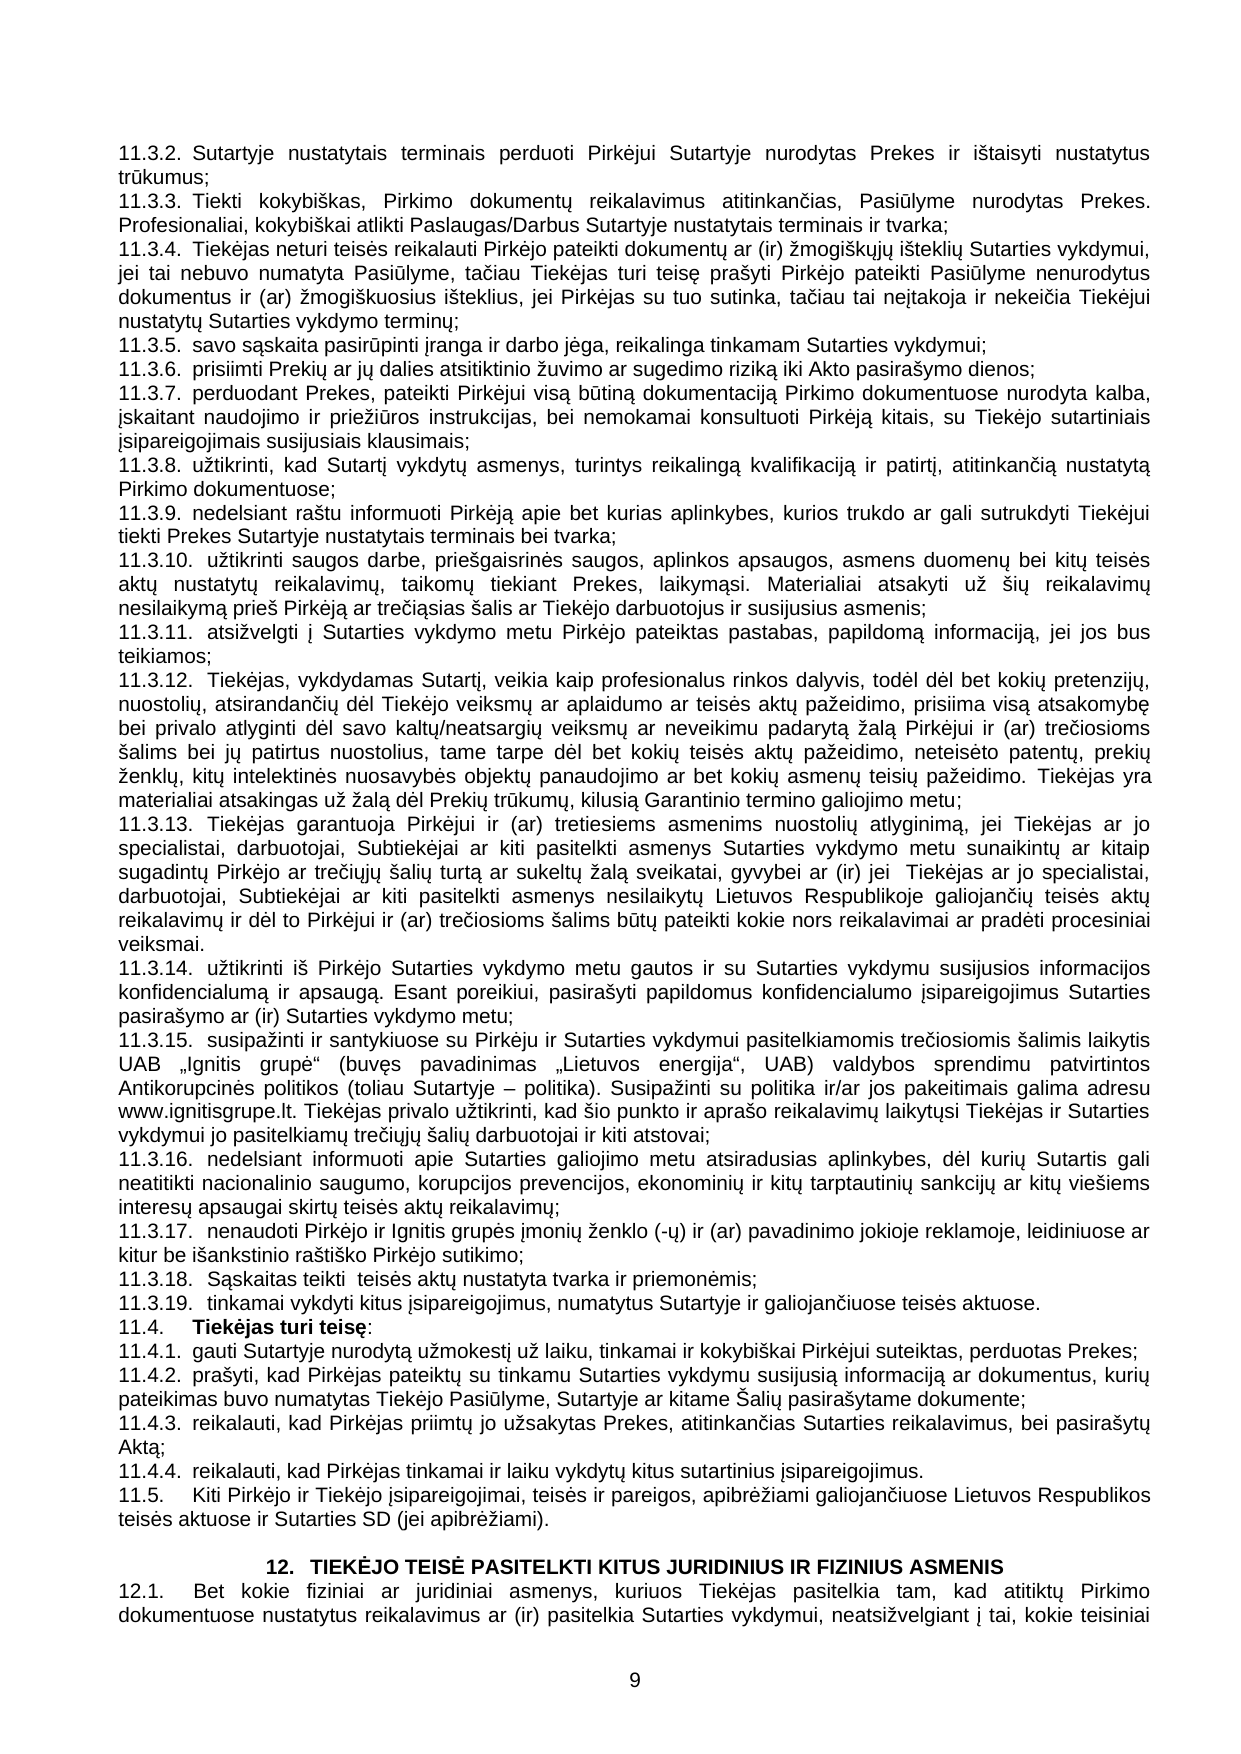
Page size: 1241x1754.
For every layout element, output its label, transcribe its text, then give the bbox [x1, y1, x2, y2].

list Sąskaitas teikti teisės aktų nustatyta tvarka ir priemonėmis; [118, 1267, 1152, 1291]
list perduodant Prekes, pateikti Pirkėjui visą būtiną dokumentaciją Pirkimo dokumentuose nurodyta kalba, įskaitant naudojimo ir priežiūros instrukcijas, bei nemokamai konsultuoti Pirkėją kitais, su Tiekėjo sutartiniais įsipareigojimais susijusiais klausimais; [118, 381, 1152, 452]
list reikalauti, kad Pirkėjas tinkamai ir laiku vykdytų kitus sutartinius įsipareigojimus. [118, 1459, 1152, 1483]
list gauti Sutartyje nurodytą užmokestį už laiku, tinkamai ir kokybiškai Pirkėjui suteiktas, perduotas Prekes; [118, 1339, 1152, 1363]
list Kiti Pirkėjo ir Tiekėjo įsipareigojimai, teisės ir pareigos, apibrėžiami galiojančiuose Lietuvos Respublikos teisės aktuose ir Sutarties SD (jei apibrėžiami). [118, 1483, 1152, 1531]
list Tiekėjas neturi teisės reikalauti Pirkėjo pateikti dokumentų ar (ir) žmogiškųjų išteklių Sutarties vykdymui, jei tai nebuvo numatyta Pasiūlyme, tačiau Tiekėjas turi teisę prašyti Pirkėjo pateikti Pasiūlyme nenurodytus dokumentus ir (ar) žmogiškuosius išteklius, jei Pirkėjas su tuo sutinka, tačiau tai neįtakoja ir nekeičia Tiekėjui nustatytų Sutarties vykdymo terminų; [118, 237, 1152, 333]
list tinkamai vykdyti kitus įsipareigojimus, numatytus Sutartyje ir galiojančiuose teisės aktuose. [118, 1291, 1152, 1315]
list TIEKĖJO TEISĖ PASITELKTI KITUS JURIDINIUS IR FIZINIUS ASMENIS [118, 1554, 1152, 1578]
list prisiimti Prekių ar jų dalies atsitiktinio žuvimo ar sugedimo riziką iki Akto pasirašymo dienos; [118, 357, 1152, 381]
list Tiekėjas garantuoja Pirkėjui ir (ar) tretiesiems asmenims nuostolių atlyginimą, jei Tiekėjas ar jo specialistai, darbuotojai, Subtiekėjai ar kiti pasitelkti asmenys Sutarties vykdymo metu sunaikintų ar kitaip sugadintų Pirkėjo ar trečiųjų šalių turtą ar sukeltų žalą sveikatai, gyvybei ar (ir) jei Tiekėjas ar jo specialistai, darbuotojai, Subtiekėjai ar kiti pasitelkti asmenys nesilaikytų Lietuvos Respublikoje galiojančių teisės aktų reikalavimų ir dėl to Pirkėjui ir (ar) trečiosioms šalims būtų pateikti kokie nors reikalavimai ar pradėti procesiniai veiksmai. [118, 812, 1152, 956]
list reikalauti, kad Pirkėjas priimtų jo užsakytas Prekes, atitinkančias Sutarties reikalavimus, bei pasirašytų Aktą; [118, 1411, 1152, 1459]
list atsižvelgti į Sutarties vykdymo metu Pirkėjo pateiktas pastabas, papildomą informaciją, jei jos bus teikiamos; [118, 620, 1152, 668]
list užtikrinti iš Pirkėjo Sutarties vykdymo metu gautos ir su Sutarties vykdymu susijusios informacijos konfidencialumą ir apsaugą. Esant poreikiui, pasirašyti papildomus konfidencialumo įsipareigojimus Sutarties pasirašymo ar (ir) Sutarties vykdymo metu; [118, 956, 1152, 1027]
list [118, 1578, 1152, 1626]
list Tiekėjas, vykdydamas Sutartį, veikia kaip profesionalus rinkos dalyvis, todėl dėl bet kokių pretenzijų, nuostolių, atsirandančių dėl Tiekėjo veiksmų ar aplaidumo ar teisės aktų pažeidimo, prisiima visą atsakomybę bei privalo atlyginti dėl savo kaltų/neatsargių veiksmų ar neveikimu padarytą žalą Pirkėjui ir (ar) trečiosioms šalims bei jų patirtus nuostolius, tame tarpe dėl bet kokių teisės aktų pažeidimo, neteisėto patentų, prekių ženklų, kitų intelektinės nuosavybės objektų panaudojimo ar bet kokių asmenų teisių pažeidimo. Tiekėjas yra materialiai atsakingas už žalą dėl Prekių trūkumų, kilusią Garantinio termino galiojimo metu; [118, 668, 1152, 812]
list Tiekėjas turi teisę: [118, 1315, 1152, 1339]
list nedelsiant raštu informuoti Pirkėją apie bet kurias aplinkybes, kurios trukdo ar gali sutrukdyti Tiekėjui tiekti Prekes Sutartyje nustatytais terminais bei tvarka; [118, 500, 1152, 548]
list Tiekti kokybiškas, Pirkimo dokumentų reikalavimus atitinkančias, Pasiūlyme nurodytas Prekes. Profesionaliai, kokybiškai atlikti Paslaugas/Darbus Sutartyje nustatytais terminais ir tvarka; [118, 189, 1152, 237]
list nedelsiant informuoti apie Sutarties galiojimo metu atsiradusias aplinkybes, dėl kurių Sutartis gali neatitikti nacionalinio saugumo, korupcijos prevencijos, ekonominių ir kitų tarptautinių sankcijų ar kitų viešiems interesų apsaugai skirtų teisės aktų reikalavimų; [118, 1147, 1152, 1219]
list nenaudoti Pirkėjo ir Ignitis grupės įmonių ženklo (-ų) ir (ar) pavadinimo jokioje reklamoje, leidiniuose ar kitur be išankstinio raštiško Pirkėjo sutikimo; [118, 1219, 1152, 1267]
list Sutartyje nustatytais terminais perduoti Pirkėjui Sutartyje nurodytas Prekes ir ištaisyti nustatytus trūkumus; [118, 141, 1152, 189]
list prašyti, kad Pirkėjas pateiktų su tinkamu Sutarties vykdymu susijusią informaciją ar dokumentus, kurių pateikimas buvo numatytas Tiekėjo Pasiūlyme, Sutartyje ar kitame Šalių pasirašytame dokumente; [118, 1363, 1152, 1411]
list užtikrinti, kad Sutartį vykdytų asmenys, turintys reikalingą kvalifikaciją ir patirtį, atitinkančią nustatytą Pirkimo dokumentuose; [118, 452, 1152, 500]
list susipažinti ir santykiuose su Pirkėju ir Sutarties vykdymui pasitelkiamomis trečiosiomis šalimis laikytis UAB „Ignitis grupė“ (buvęs pavadinimas „Lietuvos energija“, UAB) valdybos sprendimu patvirtintos Antikorupcinės politikos (toliau Sutartyje – politika). Susipažinti su politika ir/ar jos pakeitimais galima adresu www.ignitisgrupe.lt. Tiekėjas privalo užtikrinti, kad šio punkto ir aprašo reikalavimų laikytųsi Tiekėjas ir Sutarties vykdymui jo pasitelkiamų trečiųjų šalių darbuotojai ir kiti atstovai; [118, 1027, 1152, 1147]
list užtikrinti saugos darbe, priešgaisrinės saugos, aplinkos apsaugos, asmens duomenų bei kitų teisės aktų nustatytų reikalavimų, taikomų tiekiant Prekes, laikymąsi. Materialiai atsakyti už šių reikalavimų nesilaikymą prieš Pirkėją ar trečiąsias šalis ar Tiekėjo darbuotojus ir susijusius asmenis; [118, 548, 1152, 620]
list savo sąskaita pasirūpinti įranga ir darbo jėga, reikalinga tinkamam Sutarties vykdymui; [118, 333, 1152, 357]
